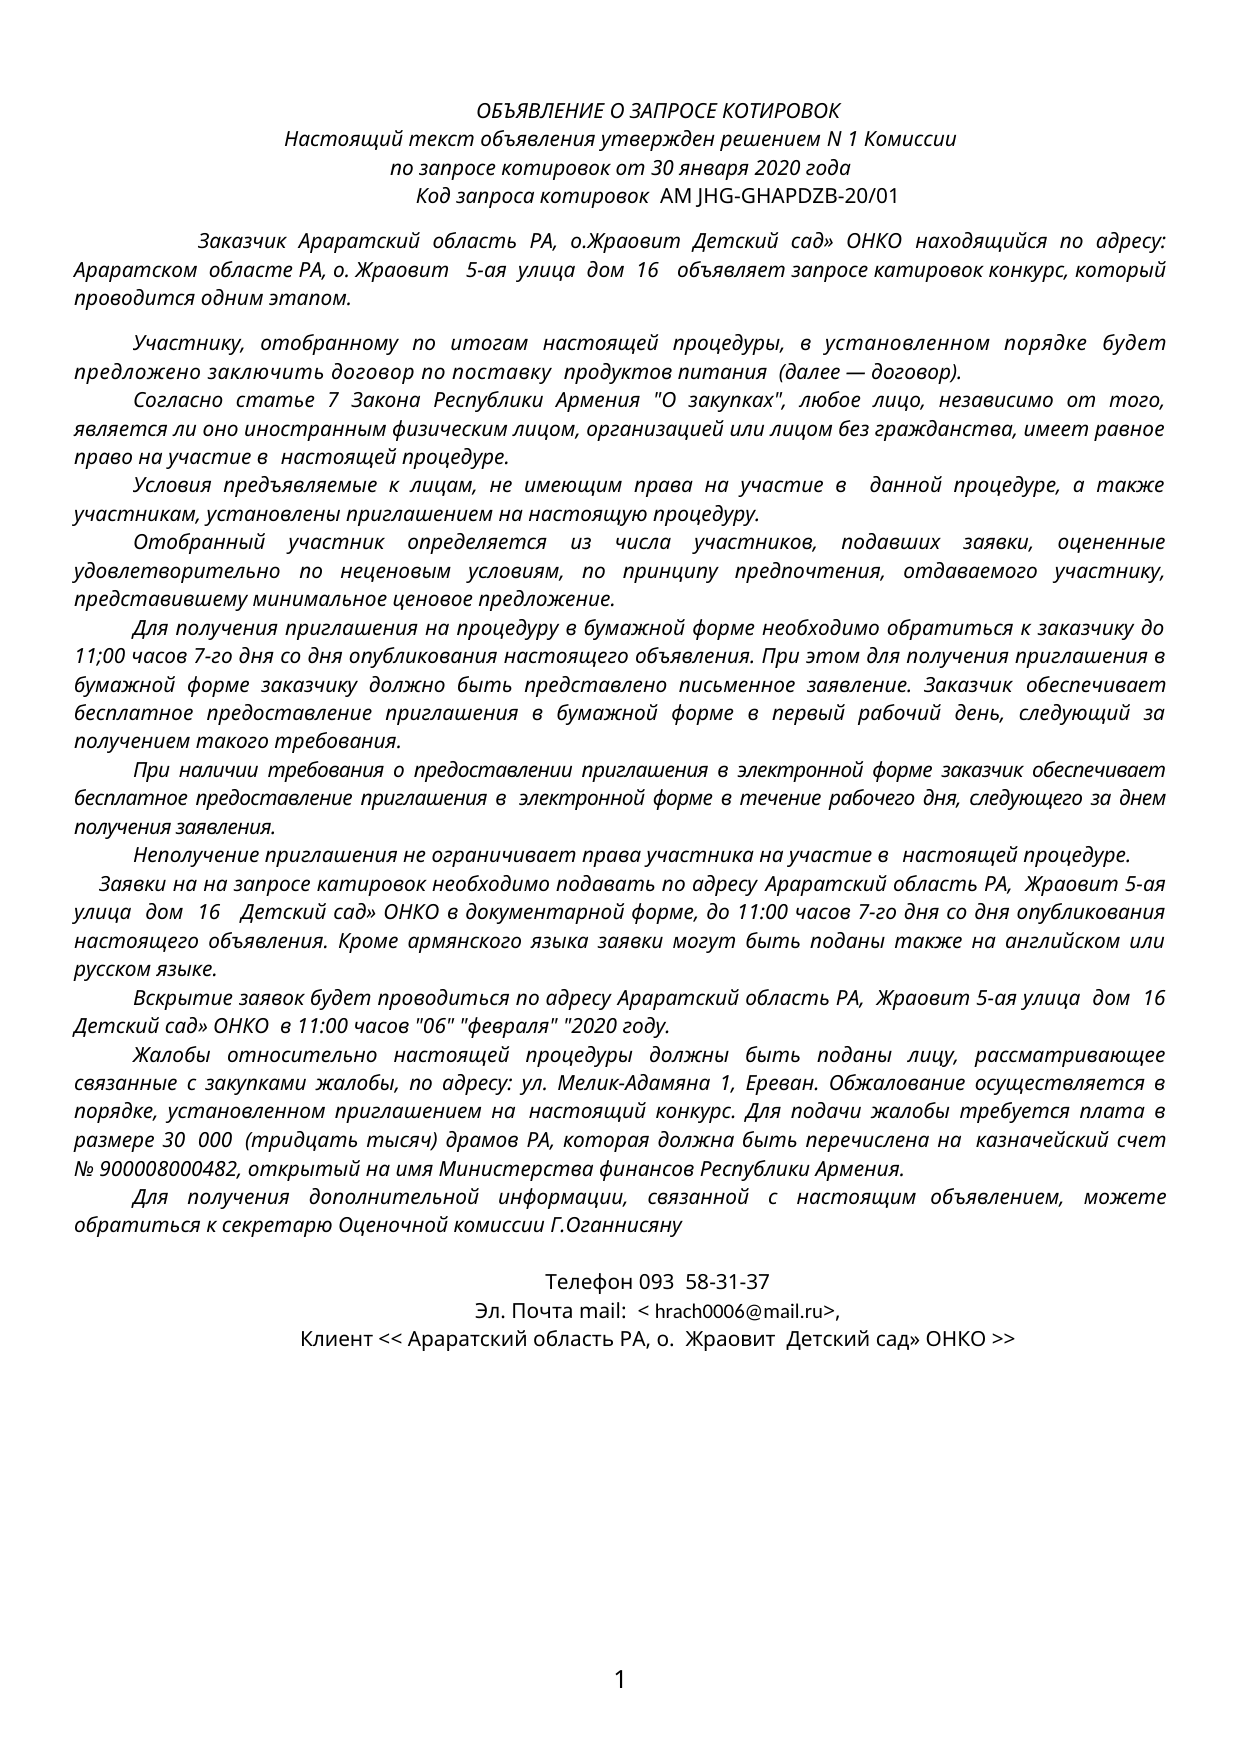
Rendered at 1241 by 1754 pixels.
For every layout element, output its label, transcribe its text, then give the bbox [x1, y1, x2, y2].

text Вскрытие заявок будет проводиться по адресу Араратский область РА, Жраовит 5-ая улица дом 16 Детский сад» ОНКО в 11:00 часов "06" "февраля" "2020 году. [74, 983, 1167, 1040]
text Заявки на на запросе катировок необходимо подавать по адресу Араратский область РА, Жраовит 5-ая улица дом 16 Детский сад» ОНКО в документарной форме, до 11:00 часов 7-го дня со дня опубликования настоящего объявления. Кроме армянского языка заявки могут быть поданы также на английском или русском языке. [74, 869, 1167, 983]
text Телефон 093 58-31-37 [74, 1267, 1167, 1296]
text Неполучение приглашения не ограничивает права участника на участие в настоящей процедуре. [74, 841, 1167, 869]
text Отобранный участник определяется из числа участников, подавших заявки, оцененные удовлетворительно по неценовым условиям, по принципу предпочтения, отдаваемого участнику, представившему минимальное ценовое предложение. [74, 527, 1167, 613]
text по запросе котировок от 30 января 2020 года [89, 153, 1152, 181]
text Согласно статье 7 Закона Республики Армения "О закупках", любое лицо, независимо от того, является ли оно иностранным физическим лицом, организацией или лицом без гражданства, имеет равное право на участие в настоящей процедуре. [74, 385, 1167, 471]
text Жалобы относительно настоящей процедуры должны быть поданы лицу, рассматривающее связанные с закупками жалобы, по адресу: ул. Мелик-Адамяна 1, Ереван. Обжалование осуществляется в порядке, установленном приглашением на настоящий конкурс. Для подачи жалобы требуется плата в размере 30 000 (тридцать тысяч) драмов РА, которая должна быть перечислена на казначейский счет № 900008000482, открытый на имя Министерства финансов Республики Армения. [74, 1040, 1167, 1182]
text Для получения приглашения на процедуру в бумажной форме необходимо обратиться к заказчику до 11;00 часов 7-го дня со дня опубликования настоящего объявления. При этом для получения приглашения в бумажной форме заказчику должно быть представлено письменное заявление. Заказчик обеспечивает бесплатное предоставление приглашения в бумажной форме в первый рабочий день, следующий за получением такого требования. [74, 613, 1167, 755]
text Настоящий текст объявления утвержден решением N 1 Комиссии [89, 124, 1152, 153]
text Заказчик Араратский область РА, о.Жраовит Детский сад» ОНКО находящийся по адресу: Араратском областе РА, о. Жраовит 5-ая улица дом 16 объявляет запросе катировок конкурс, который проводится одним этапом. [74, 226, 1167, 312]
text Условия предъявляемые к лицам, не имеющим права на участие в данной процедуре, а также участникам, установлены приглашением на настоящую процедуру. [74, 471, 1167, 527]
text ОБЪЯВЛЕНИЕ О ЗАПРОСЕ КОТИРОВОК [74, 96, 1167, 124]
text Эл. Почта mail: < hrach0006@mail.ru>, [74, 1296, 1167, 1324]
text Клиент << Араратский область РА, о. Жраовит Детский сад» ОНКО >> [74, 1324, 1167, 1353]
text Код запроса котировок AM JHG-GHAPDZB-20/01 [74, 181, 1167, 209]
text Для получения дополнительной информации, связанной с настоящим объявлением, можете обратиться к секретарю Оценочной комиссии Г.Оганнисяну [74, 1182, 1167, 1239]
text Участнику, отобранному по итогам настоящей процедуры, в установленном порядке будет предложено заключить договор по поставку продуктов питания (далее — договор). [74, 328, 1167, 385]
text При наличии требования о предоставлении приглашения в электронной форме заказчик обеспечивает бесплатное предоставление приглашения в электронной форме в течение рабочего дня, следующего за днем получения заявления. [74, 755, 1167, 841]
